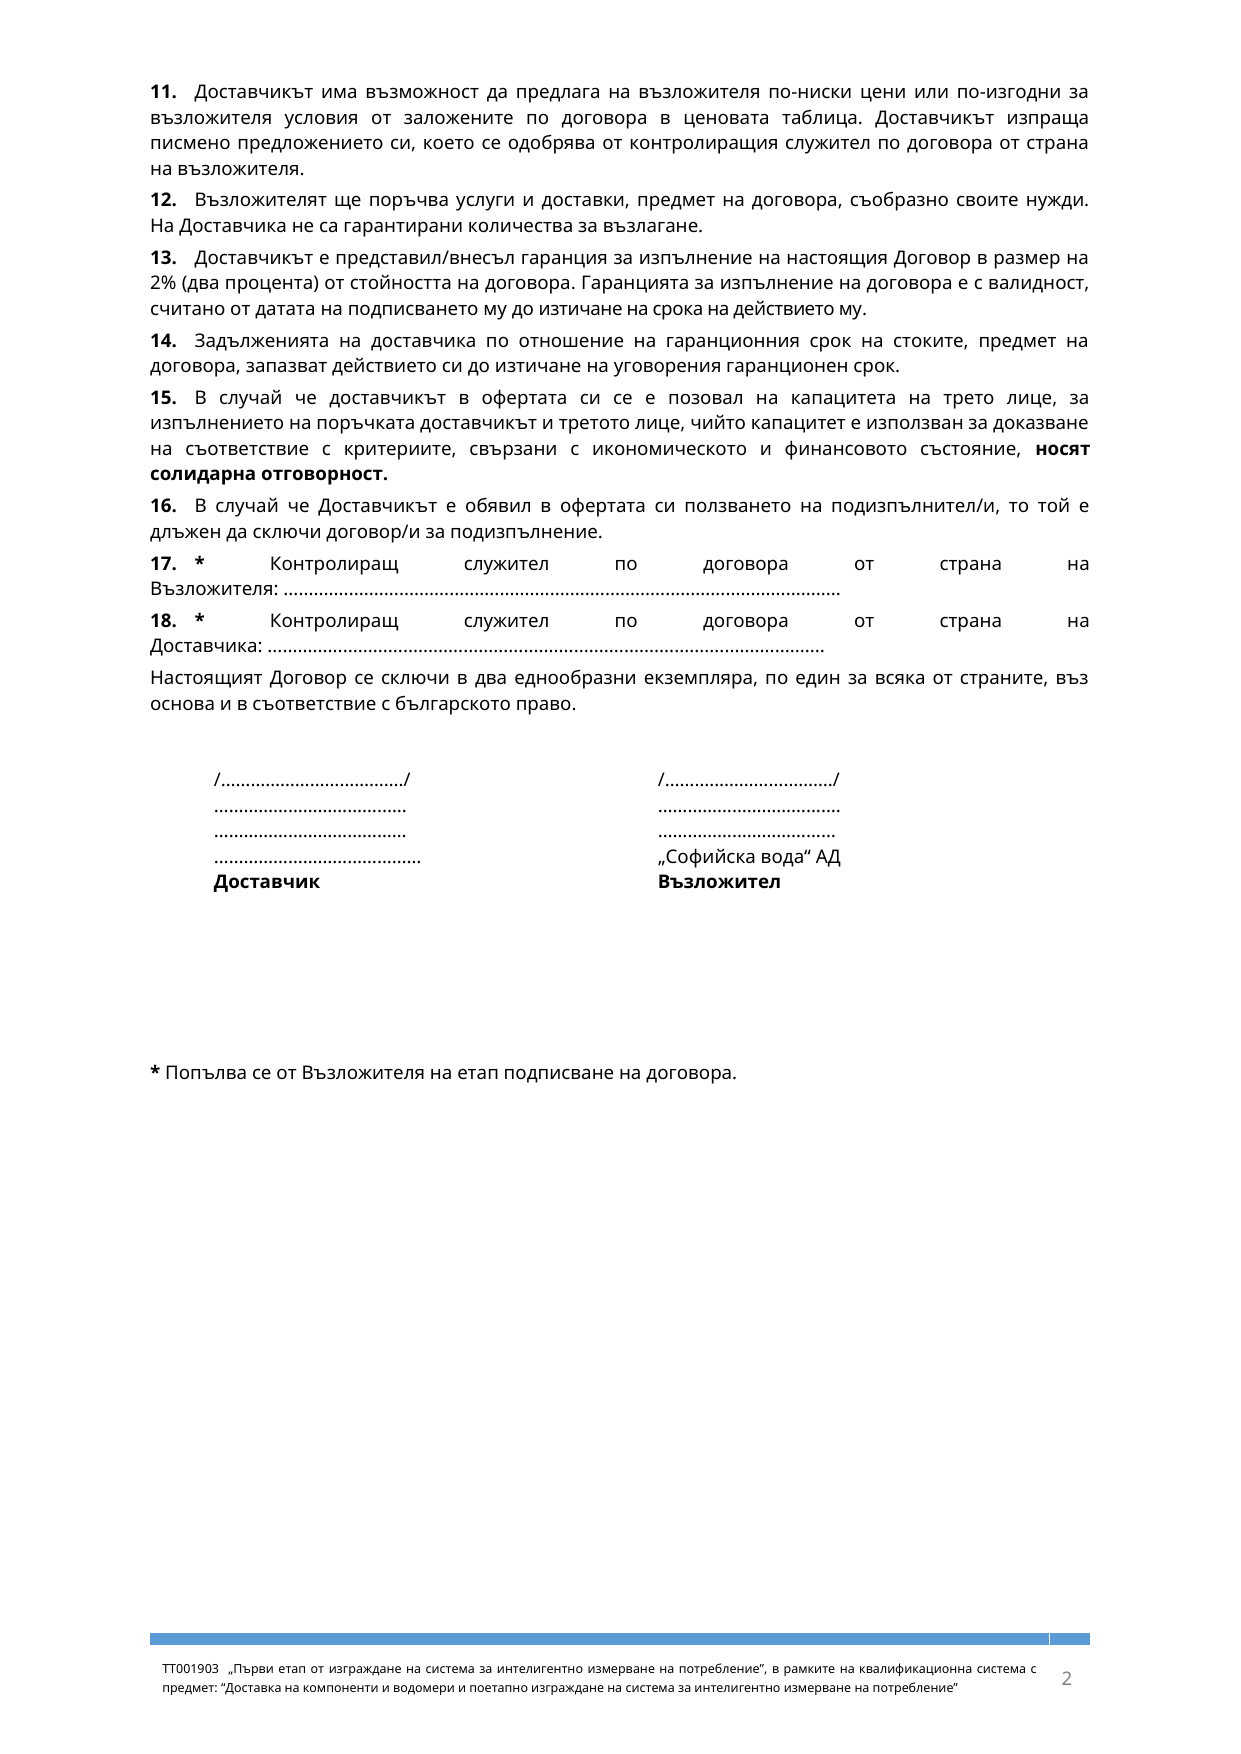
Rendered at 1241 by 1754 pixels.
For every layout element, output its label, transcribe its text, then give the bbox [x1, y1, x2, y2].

list Доставчикът е представил/внесъл гаранция за изпълнение на настоящия Договор в размер на 2% (два процента) от стойността на договора. Гаранцията за изпълнение на договора е с валидност, считано от датата на подписването му до изтичане на срока на действието му. [150, 244, 1090, 321]
list * Контролиращ служител по договора от страна на Възложителя: ............................................................................................................... [150, 550, 1090, 601]
list Възложителят ще поръчва услуги и доставки, предмет на договора, съобразно своите нужди. На Доставчика не са гарантирани количества за възлагане. [150, 187, 1090, 238]
list Доставчикът има възможност да предлага на възложителя по-ниски цени или по-изгодни за възложителя условия от заложените по договора в ценовата таблица. Доставчикът изпраща писмено предложението си, което се одобрява от контролиращия служител по договора от страна на възложителя. [150, 78, 1090, 181]
list * Контролиращ служител по договора от страна на Доставчика: ............................................................................................................... [150, 607, 1090, 658]
list В случай че Доставчикът е обявил в офертата си ползването на подизпълнител/и, то той е длъжен да сключи договор/и за подизпълнение. [150, 492, 1090, 543]
table_header /……………………………./ ………………………………. ……………………………… „Софийска вода“ АД Възложител [646, 766, 1090, 894]
list Задълженията на доставчика по отношение на гаранционния срок на стоките, предмет на договора, запазват действието си до изтичане на уговорения гаранционен срок. [150, 327, 1090, 378]
text * Попълва се от Възложителя на етап подписване на договора. [150, 1059, 1090, 1085]
list В случай че доставчикът в офертата си се е позовал на капацитета на трето лице, за изпълнението на поръчката доставчикът и третото лице, чийто капацитет е използван за доказване на съответствие с критериите, свързани с икономическото и финансовото състояние, носят солидарна отговорност. [150, 384, 1090, 486]
text Настоящият Договор се сключи в два еднообразни екземпляра, по един за всяка от страните, въз основа и в съответствие с българското право. [150, 664, 1090, 715]
table_header /………………………………./ ……………………………..…. ………………………………… …………………………………… Доставчик [203, 766, 646, 894]
